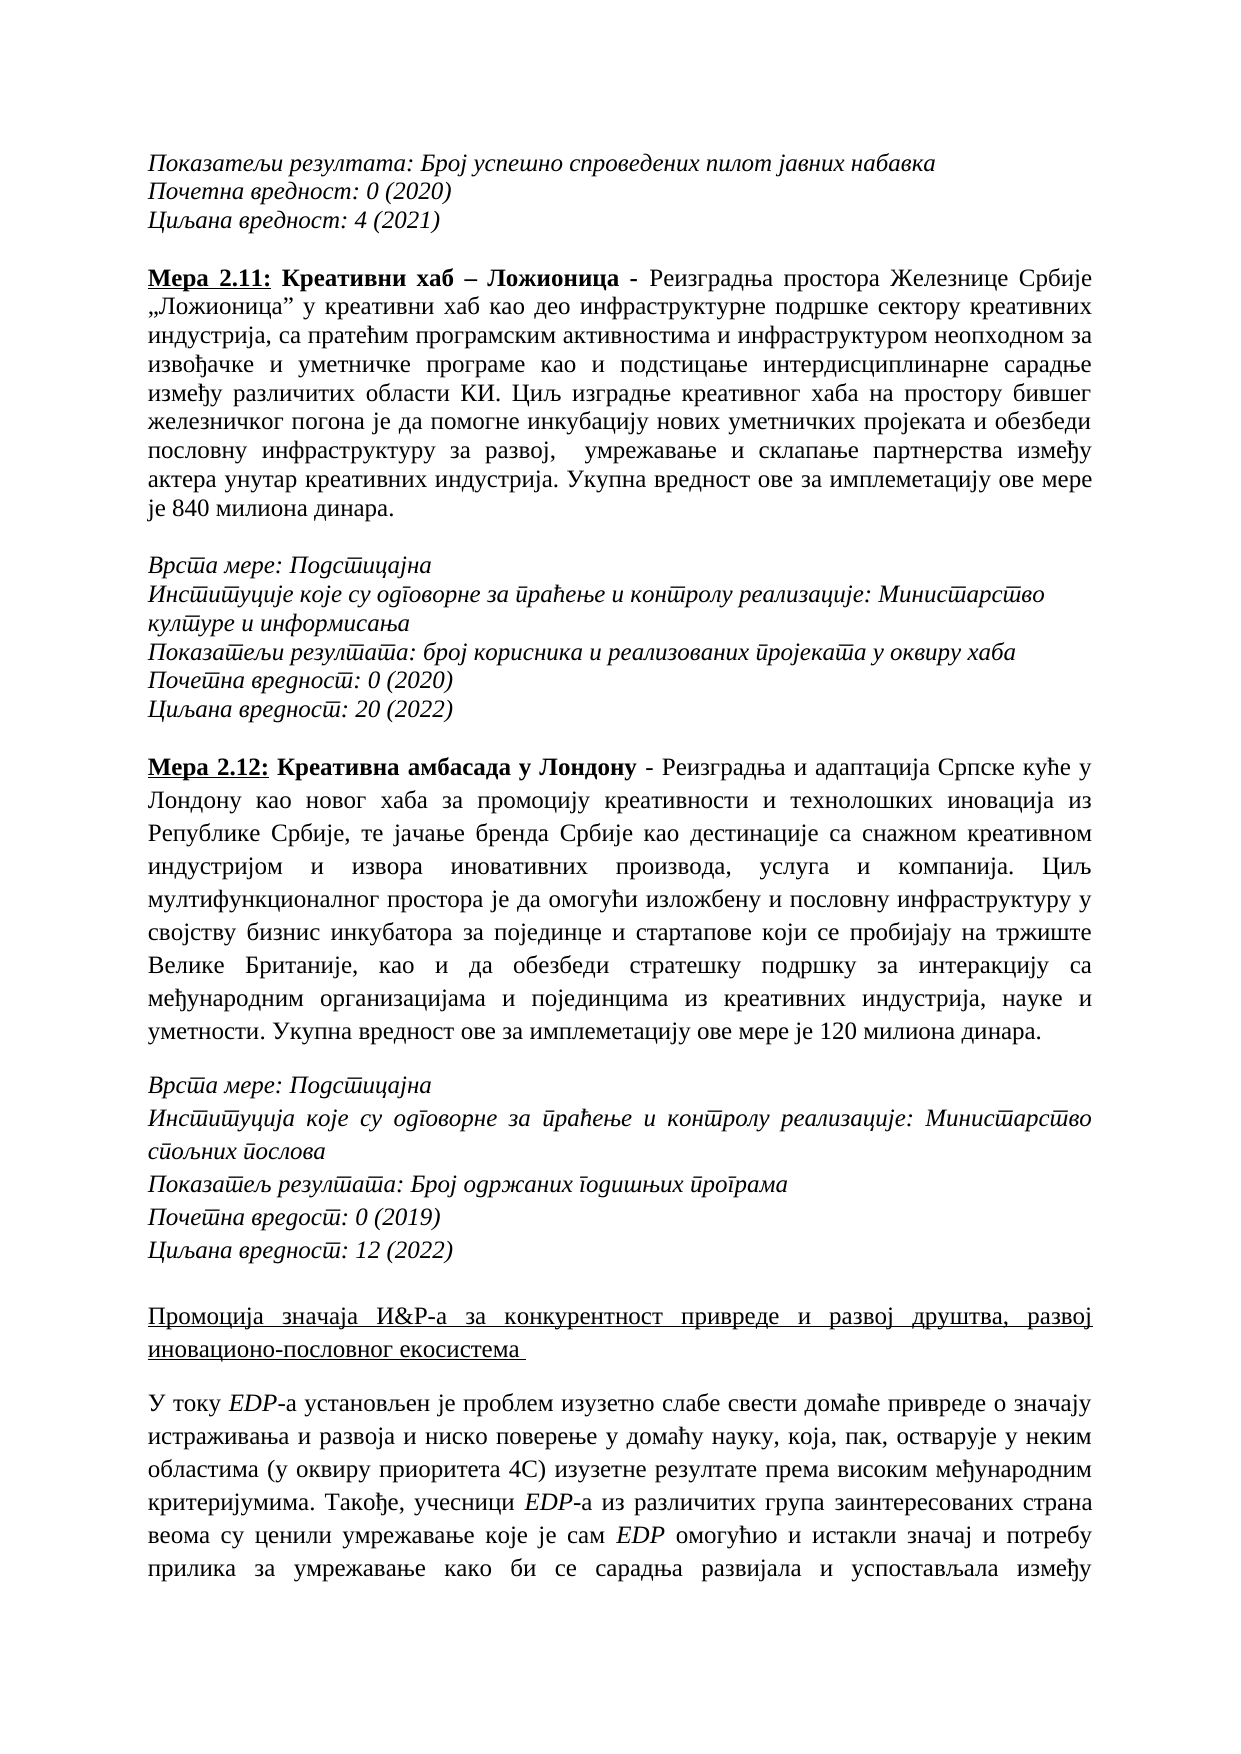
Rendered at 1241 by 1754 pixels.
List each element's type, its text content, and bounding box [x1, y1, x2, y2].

text Циљана вредност: 20 (2022) [148, 694, 1093, 723]
text Почетна вредост: 0 (2019) [148, 1202, 1093, 1231]
text Промоција значаја И&Р-а за конкурентност привреде и развој друштва, развој иновационо-пословног екосистема [148, 1301, 1093, 1326]
text Мера 2.11: Креативни хаб – Ложионица - Реизградња простора Железнице Србије „Ложионица” у креативни хаб као део инфраструктурне подршке сектору креативних индустрија, са пратећим програмским активностима и инфраструктуром неопходном за извођачке и уметничке програме као и подстицање интердисциплинарне сарадње између различитих области КИ. Циљ изградње креативног хаба на простору бившег железничког погона је да помогне инкубацију нових уметничких пројеката и обезбеди пословну инфраструктуру за развој, умрежавање и склапање партнерства између актера унутар креативних индустрија. Укупна вредност ове за имплеметацију ове мере је 840 милиона динара. [148, 263, 1093, 522]
text Показатељи резултата: Број успешно спроведених пилот јавних набавка [148, 148, 1093, 176]
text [148, 1388, 1093, 1582]
text Институције које су одговорне за праћење и контролу реализације: Министарство културе и информисања [148, 579, 1093, 637]
text Почетна вредност: 0 (2020) [148, 176, 1093, 205]
text Циљана вредност: 12 (2022) [148, 1235, 1093, 1263]
text Показатељи резултата: број корисника и реализованих пројеката у оквиру хаба [148, 637, 1093, 665]
text Институција које су одговорне за праћење и контролу реализације: Министарство спољних послова [148, 1103, 1093, 1164]
text Почетна вредност: 0 (2020) [148, 665, 1093, 694]
text Циљана вредност: 4 (2021) [148, 205, 1093, 234]
text Врста мере: Подстицајна [148, 1070, 1093, 1098]
text Промоција значаја И&Р-а за конкурентност привреде и развој друштва, развој иновационо-пословног екосистема [148, 1327, 1093, 1363]
text Показатељ резултата: Број одржаних годишњих програма [148, 1169, 1093, 1197]
text Мера 2.12: Креативна амбасада у Лондону - Реизградња и адаптација Српске куће у Лондону као новог хаба за промоцију креативности и технолошких иновација из Републике Србије, те јачање бренда Србије као дестинације са снажном креативном индустријом и извора иновативних производа, услуга и компанија. Циљ мултифункционалног простора је да омогући изложбену и пословну инфраструктуру у својству бизнис инкубатора за појединце и стартапове који се пробијају на тржиште Велике Британије, као и да обезбеди стратешку подршку за интеракцију са међународним организацијама и појединцима из креативних индустрија, науке и уметности. Укупна вредност ове за имплеметацију ове мере је 120 милиона динара. [148, 752, 1093, 1044]
text Врста мере: Подстицајна [148, 550, 1093, 579]
